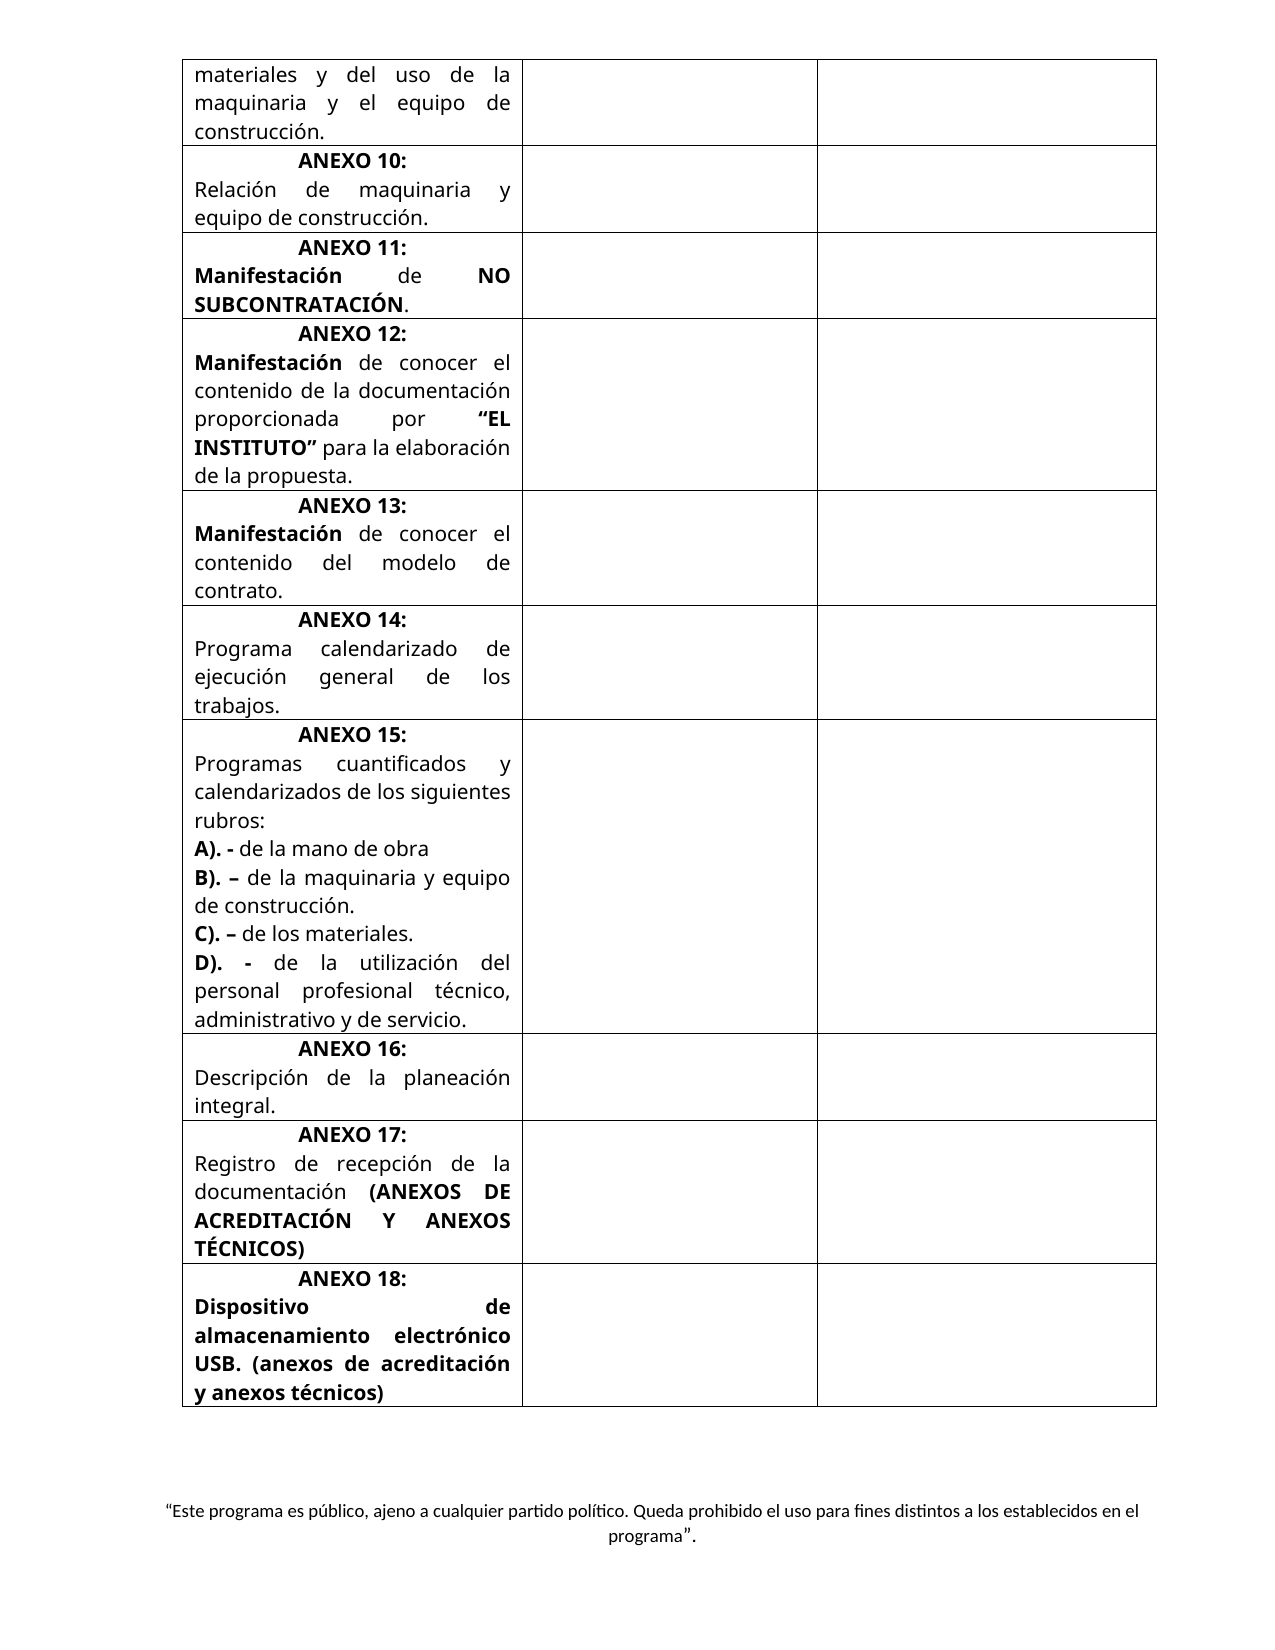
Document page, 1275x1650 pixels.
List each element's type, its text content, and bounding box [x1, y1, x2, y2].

table_cell [523, 606, 817, 719]
table_cell ANEXO 17: Registro de recepción de la documentación (ANEXOS DE ACREDITACIÓN Y ANEXOS TÉCNICOS) [183, 1121, 522, 1263]
table_cell [523, 146, 817, 232]
table_cell [818, 319, 1156, 490]
table_cell [818, 1121, 1156, 1263]
table_cell [523, 491, 817, 604]
table_cell [523, 1264, 817, 1406]
table_cell [818, 720, 1156, 1033]
table_cell ANEXO 10: Relación de maquinaria y equipo de construcción. [183, 146, 522, 232]
table_cell [523, 1121, 817, 1263]
table_cell [818, 491, 1156, 604]
table_cell ANEXO 15: Programas cuantificados y calendarizados de los siguientes rubros: A). - de la mano de obra B). – de la maquinaria y equipo de construcción. C). – de los materiales. D). - de la utilización del personal profesional técnico, administrativo y de servicio. [183, 720, 522, 1033]
table_cell [818, 60, 1156, 145]
table_cell [818, 146, 1156, 232]
table_cell [818, 606, 1156, 719]
table_cell ANEXO 18: Dispositivo de almacenamiento electrónico USB. (anexos de acreditación y anexos técnicos) [183, 1264, 522, 1406]
table_cell [523, 60, 817, 145]
table_cell [523, 233, 817, 318]
table_cell [523, 319, 817, 490]
table_cell [818, 1034, 1156, 1119]
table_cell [183, 60, 522, 145]
table_cell ANEXO 16: Descripción de la planeación integral. [183, 1034, 522, 1119]
table_cell [523, 1034, 817, 1119]
table_cell ANEXO 12: Manifestación de conocer el contenido de la documentación proporcionada por “EL INSTITUTO” para la elaboración de la propuesta. [183, 319, 522, 490]
table_cell ANEXO 11: Manifestación de NO SUBCONTRATACIÓN. [183, 233, 522, 318]
table_cell [818, 1264, 1156, 1406]
table_cell ANEXO 13: Manifestación de conocer el contenido del modelo de contrato. [183, 491, 522, 604]
table_cell ANEXO 14: Programa calendarizado de ejecución general de los trabajos. [183, 606, 522, 719]
table_cell [523, 720, 817, 1033]
table_cell [818, 233, 1156, 318]
